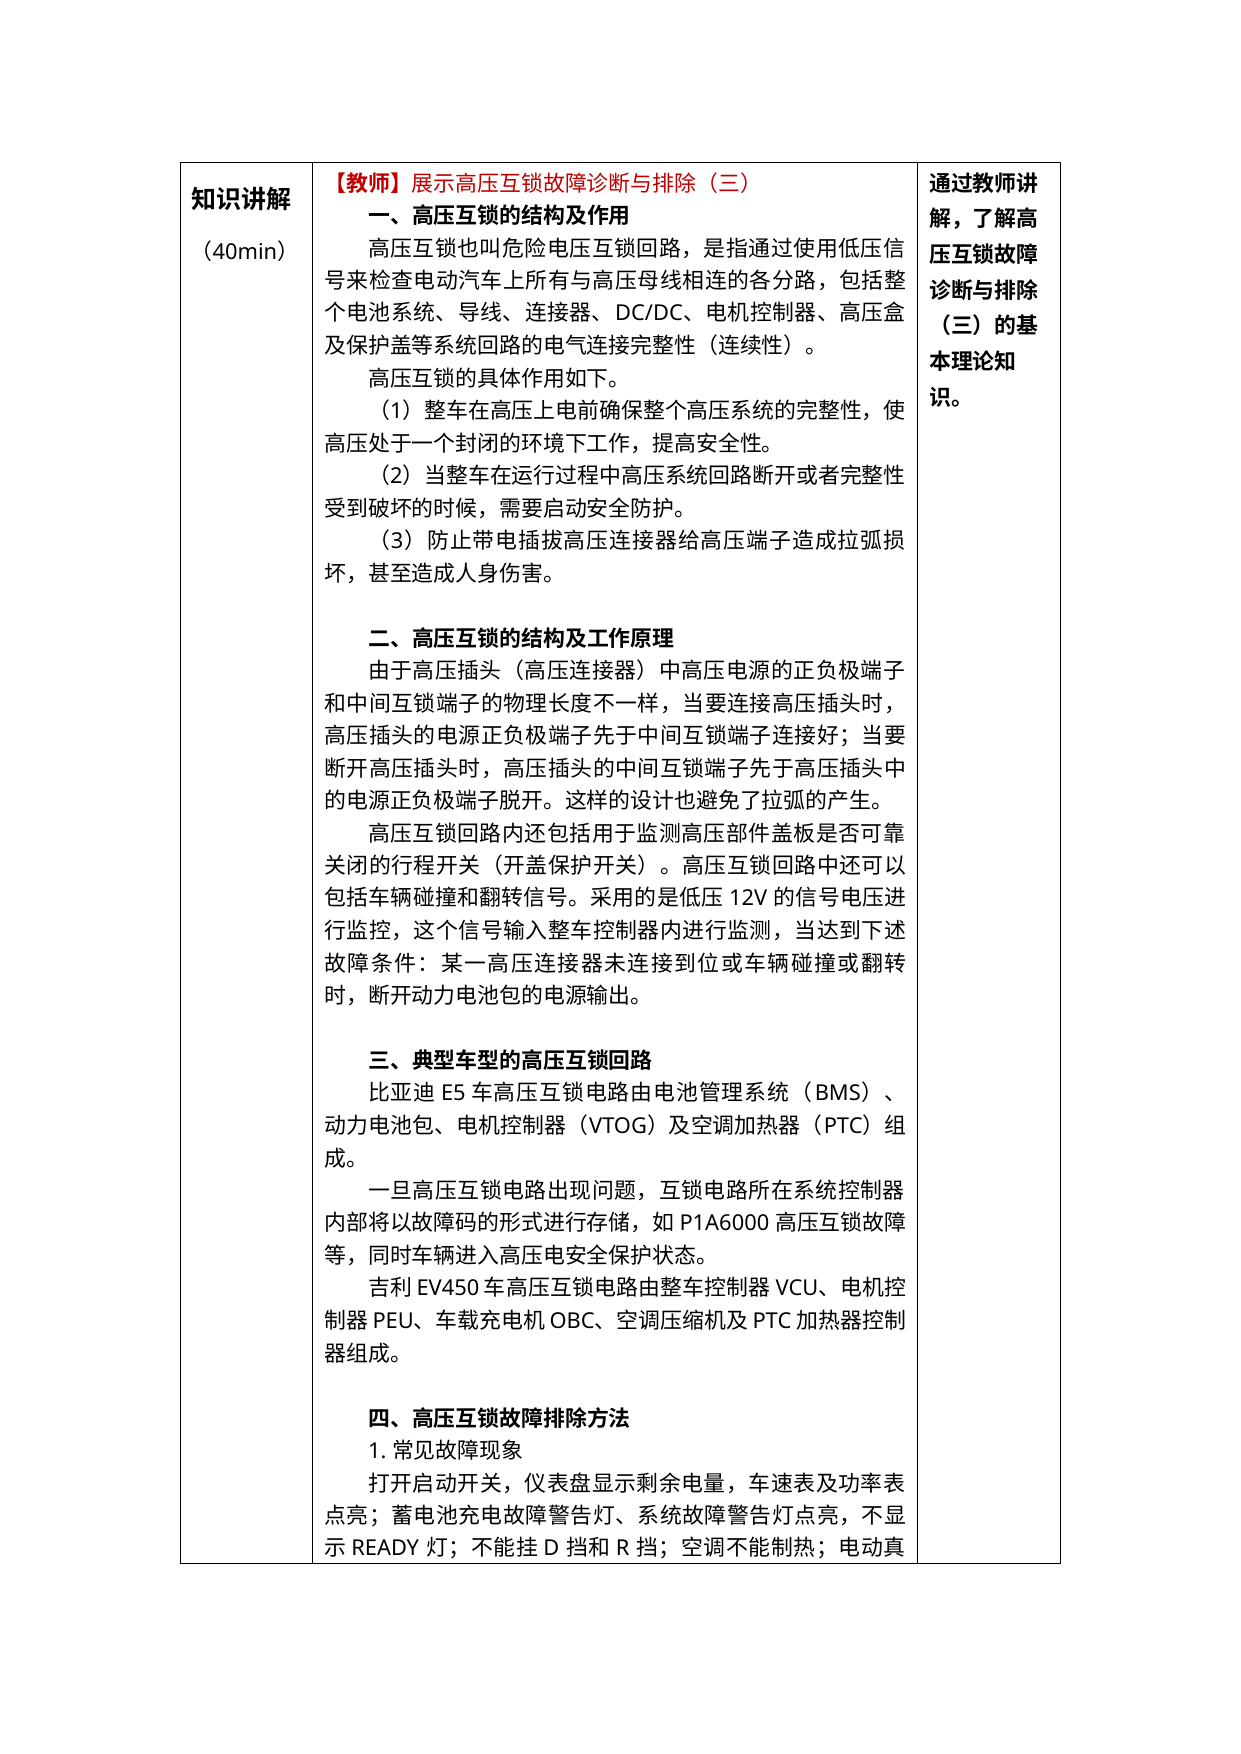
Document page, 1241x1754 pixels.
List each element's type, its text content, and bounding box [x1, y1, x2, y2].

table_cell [313, 163, 917, 1563]
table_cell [918, 163, 1060, 1563]
table_cell 知识讲解 （40min） [181, 163, 312, 1563]
